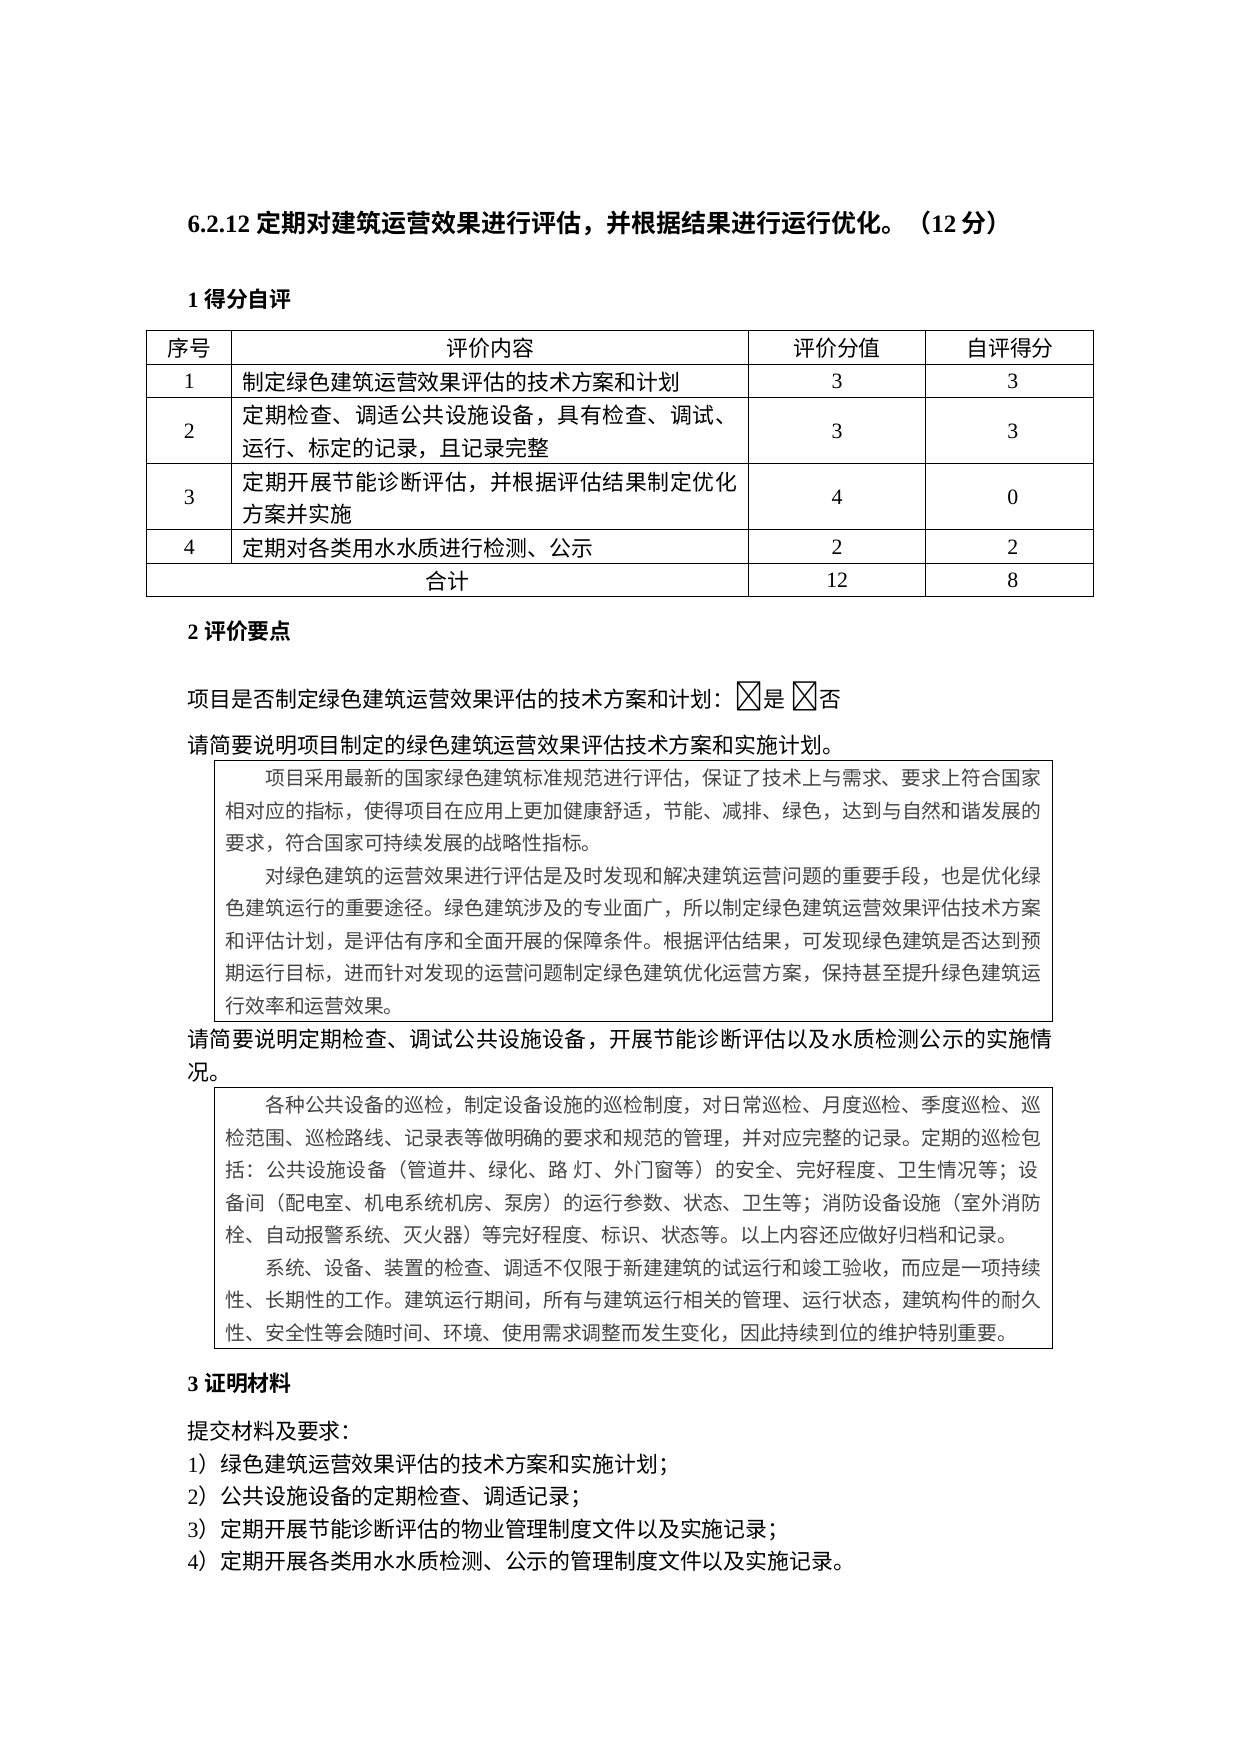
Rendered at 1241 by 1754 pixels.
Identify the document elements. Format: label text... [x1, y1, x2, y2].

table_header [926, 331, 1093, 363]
text 项目是否制定绿色建筑运营效果评估的技术方案和计划：是 否 [187, 662, 1053, 727]
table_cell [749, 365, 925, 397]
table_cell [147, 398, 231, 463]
subtitle 6.2.12 定期对建筑运营效果进行评估，并根据结果进行运行优化。（12分） [187, 189, 1053, 254]
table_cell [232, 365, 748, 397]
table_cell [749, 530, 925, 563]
text 1）绿色建筑运营效果评估的技术方案和实施计划； [187, 1446, 1053, 1479]
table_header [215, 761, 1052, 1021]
text 提交材料及要求： [187, 1414, 1053, 1446]
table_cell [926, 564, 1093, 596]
text 请简要说明定期检查、调试公共设施设备，开展节能诊断评估以及水质检测公示的实施情况。 [187, 1022, 1053, 1087]
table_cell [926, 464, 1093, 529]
text 4）定期开展各类用水水质检测、公示的管理制度文件以及实施记录。 [187, 1544, 1053, 1576]
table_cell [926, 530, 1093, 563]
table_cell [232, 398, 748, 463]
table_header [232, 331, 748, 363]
text 1 得分自评 [187, 281, 1053, 314]
text 请简要说明项目制定的绿色建筑运营效果评估技术方案和实施计划。 [187, 727, 1053, 760]
text 3 证明材料 [187, 1365, 1053, 1398]
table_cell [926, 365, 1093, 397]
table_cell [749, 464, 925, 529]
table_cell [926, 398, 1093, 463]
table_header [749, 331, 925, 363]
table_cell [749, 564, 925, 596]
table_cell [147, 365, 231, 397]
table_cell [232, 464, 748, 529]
text 2）公共设施设备的定期检查、调适记录； [187, 1479, 1053, 1511]
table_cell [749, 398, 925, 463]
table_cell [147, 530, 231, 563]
text 2 评价要点 [187, 613, 1053, 646]
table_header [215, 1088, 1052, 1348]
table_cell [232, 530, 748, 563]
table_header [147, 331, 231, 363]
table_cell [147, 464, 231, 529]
text 3）定期开展节能诊断评估的物业管理制度文件以及实施记录； [187, 1511, 1053, 1544]
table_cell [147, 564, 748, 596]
